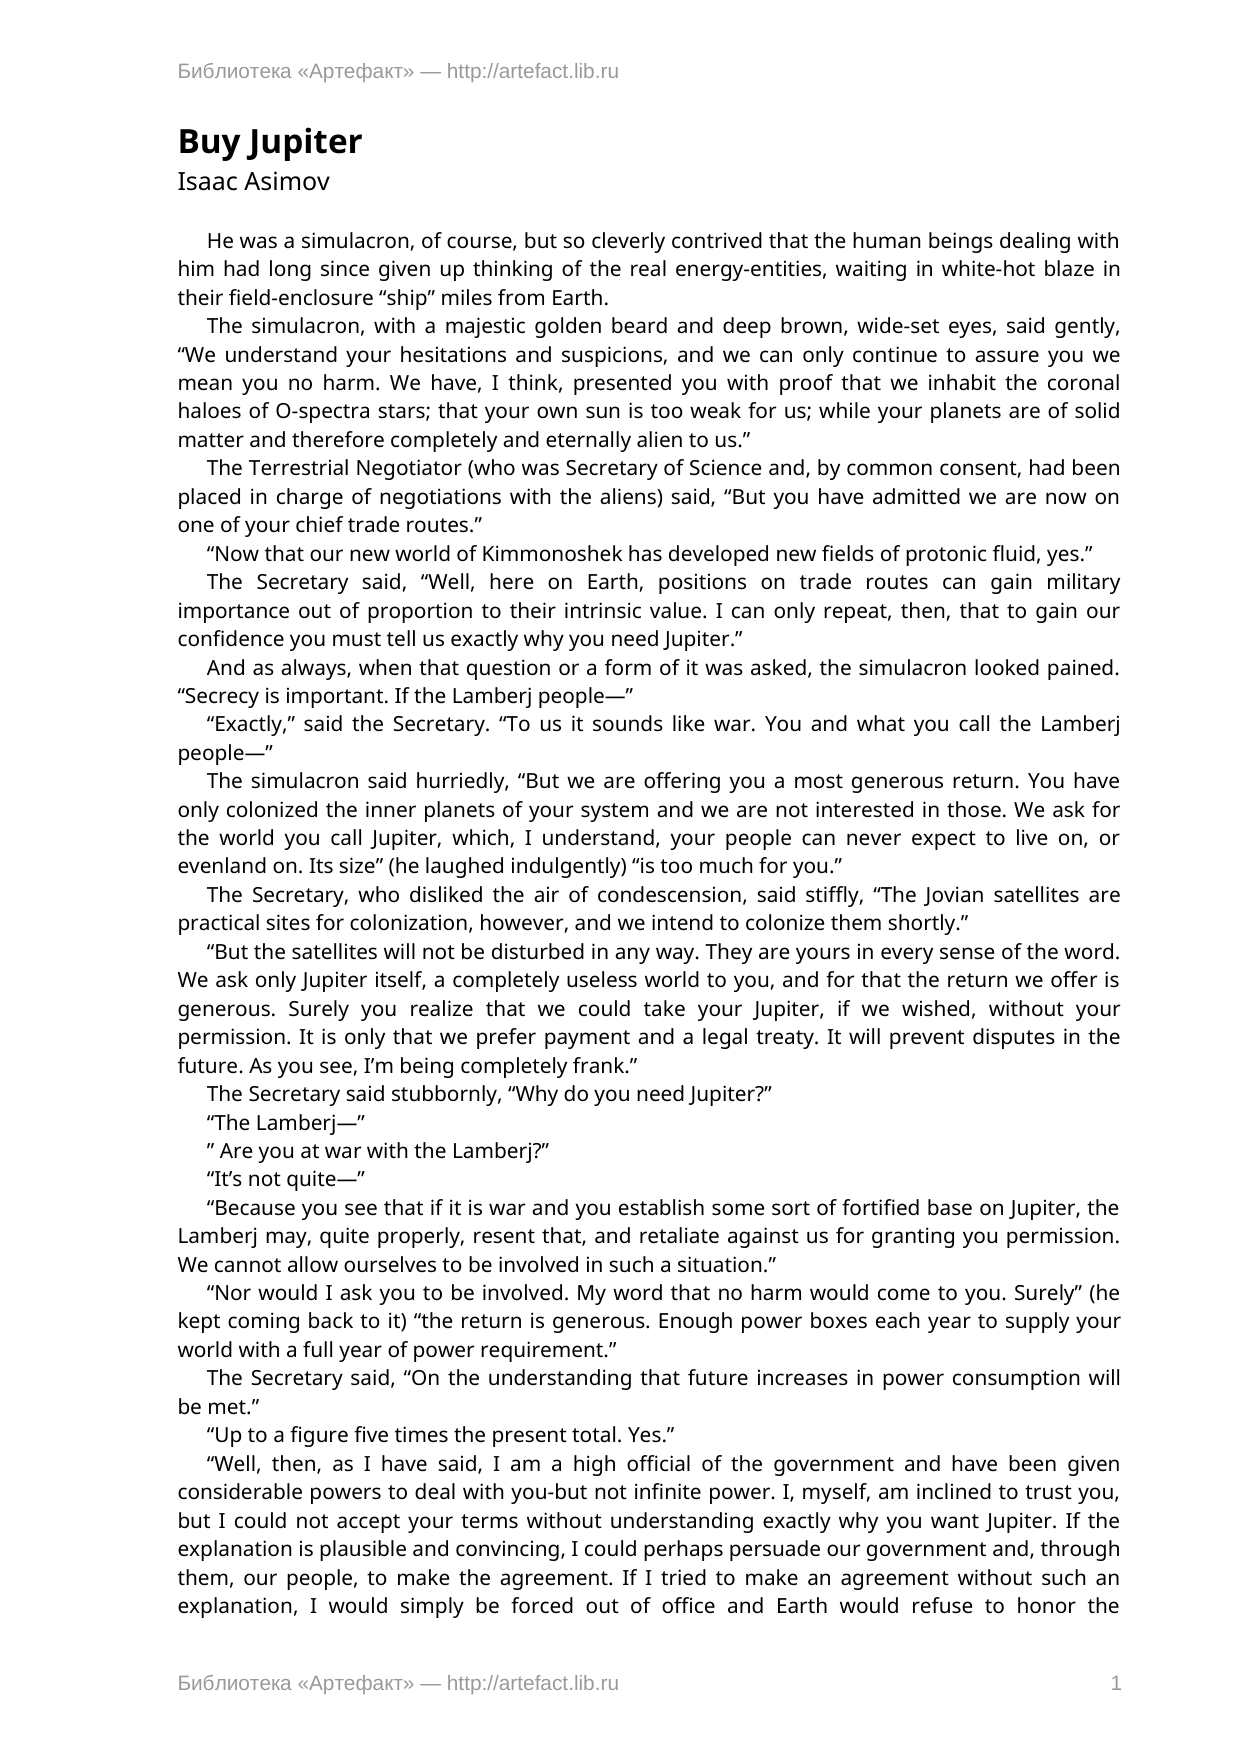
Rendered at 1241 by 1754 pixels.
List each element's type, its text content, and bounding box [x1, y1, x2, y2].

text The Terrestrial Negotiator (who was Secretary of Science and, by common consent, had been placed in charge of negotiations with the aliens) said, “But you have admitted we are now on one of your chief trade routes.” [177, 453, 1122, 539]
text The Secretary, who disliked the air of condescension, said stiffly, “The Jovian satellites are practical sites for colonization, however, and we intend to colonize them shortly.” [177, 880, 1122, 937]
text The simulacron, with a majestic golden beard and deep brown, wide-set eyes, said gently, “We understand your hesitations and suspicions, and we can only continue to assure you we mean you no harm. We have, I think, presented you with proof that we inhabit the coronal haloes of O-spectra stars; that your own sun is too weak for us; while your planets are of solid matter and therefore completely and eternally alien to us.” [177, 311, 1122, 453]
text ” Are you at war with the Lamberj?” [177, 1136, 1122, 1164]
text Isaac Asimov [177, 163, 1122, 198]
text The Secretary said, “On the understanding that future increases in power consumption will be met.” [177, 1363, 1122, 1420]
text “Because you see that if it is war and you establish some sort of fortified base on Jupiter, the Lamberj may, quite properly, resent that, and retaliate against us for granting you permission. We cannot allow ourselves to be involved in such a situation.” [177, 1193, 1122, 1278]
text “The Lamberj—” [177, 1108, 1122, 1136]
text “Nor would I ask you to be involved. My word that no harm would come to you. Surely” (he kept coming back to it) “the return is generous. Enough power boxes each year to supply your world with a full year of power requirement.” [177, 1278, 1122, 1363]
text He was a simulacron, of course, but so cleverly contrived that the human beings dealing with him had long since given up thinking of the real energy-entities, waiting in white-hot blaze in their field-enclosure “ship” miles from Earth. [177, 226, 1122, 311]
text The Secretary said stubbornly, “Why do you need Jupiter?” [177, 1079, 1122, 1108]
text The Secretary said, “Well, here on Earth, positions on trade routes can gain military importance out of proportion to their intrinsic value. I can only repeat, then, that to gain our confidence you must tell us exactly why you need Jupiter.” [177, 567, 1122, 653]
text And as always, when that question or a form of it was asked, the simulacron looked pained. “Secrecy is important. If the Lamberj people—” [177, 653, 1122, 709]
text The simulacron said hurriedly, “But we are offering you a most generous return. You have only colonized the inner planets of your system and we are not interested in those. We ask for the world you call Jupiter, which, I understand, your people can never expect to live on, or evenland on. Its size” (he laughed indulgently) “is too much for you.” [177, 766, 1122, 880]
subtitle Buy Jupiter [177, 118, 1122, 163]
text “Up to a figure five times the present total. Yes.” [177, 1420, 1122, 1449]
text “Exactly,” said the Secretary. “To us it sounds like war. You and what you call the Lamberj people—” [177, 709, 1122, 766]
text “It’s not quite—” [177, 1164, 1122, 1193]
text “Now that our new world of Kimmonoshek has developed new fields of protonic fluid, yes.” [177, 539, 1122, 567]
text “But the satellites will not be disturbed in any way. They are yours in every sense of the word. We ask only Jupiter itself, a completely useless world to you, and for that the return we offer is generous. Surely you realize that we could take your Jupiter, if we wished, without your permission. It is only that we prefer payment and a legal treaty. It will prevent disputes in the future. As you see, I’m being completely frank.” [177, 937, 1122, 1079]
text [177, 1449, 1122, 1619]
